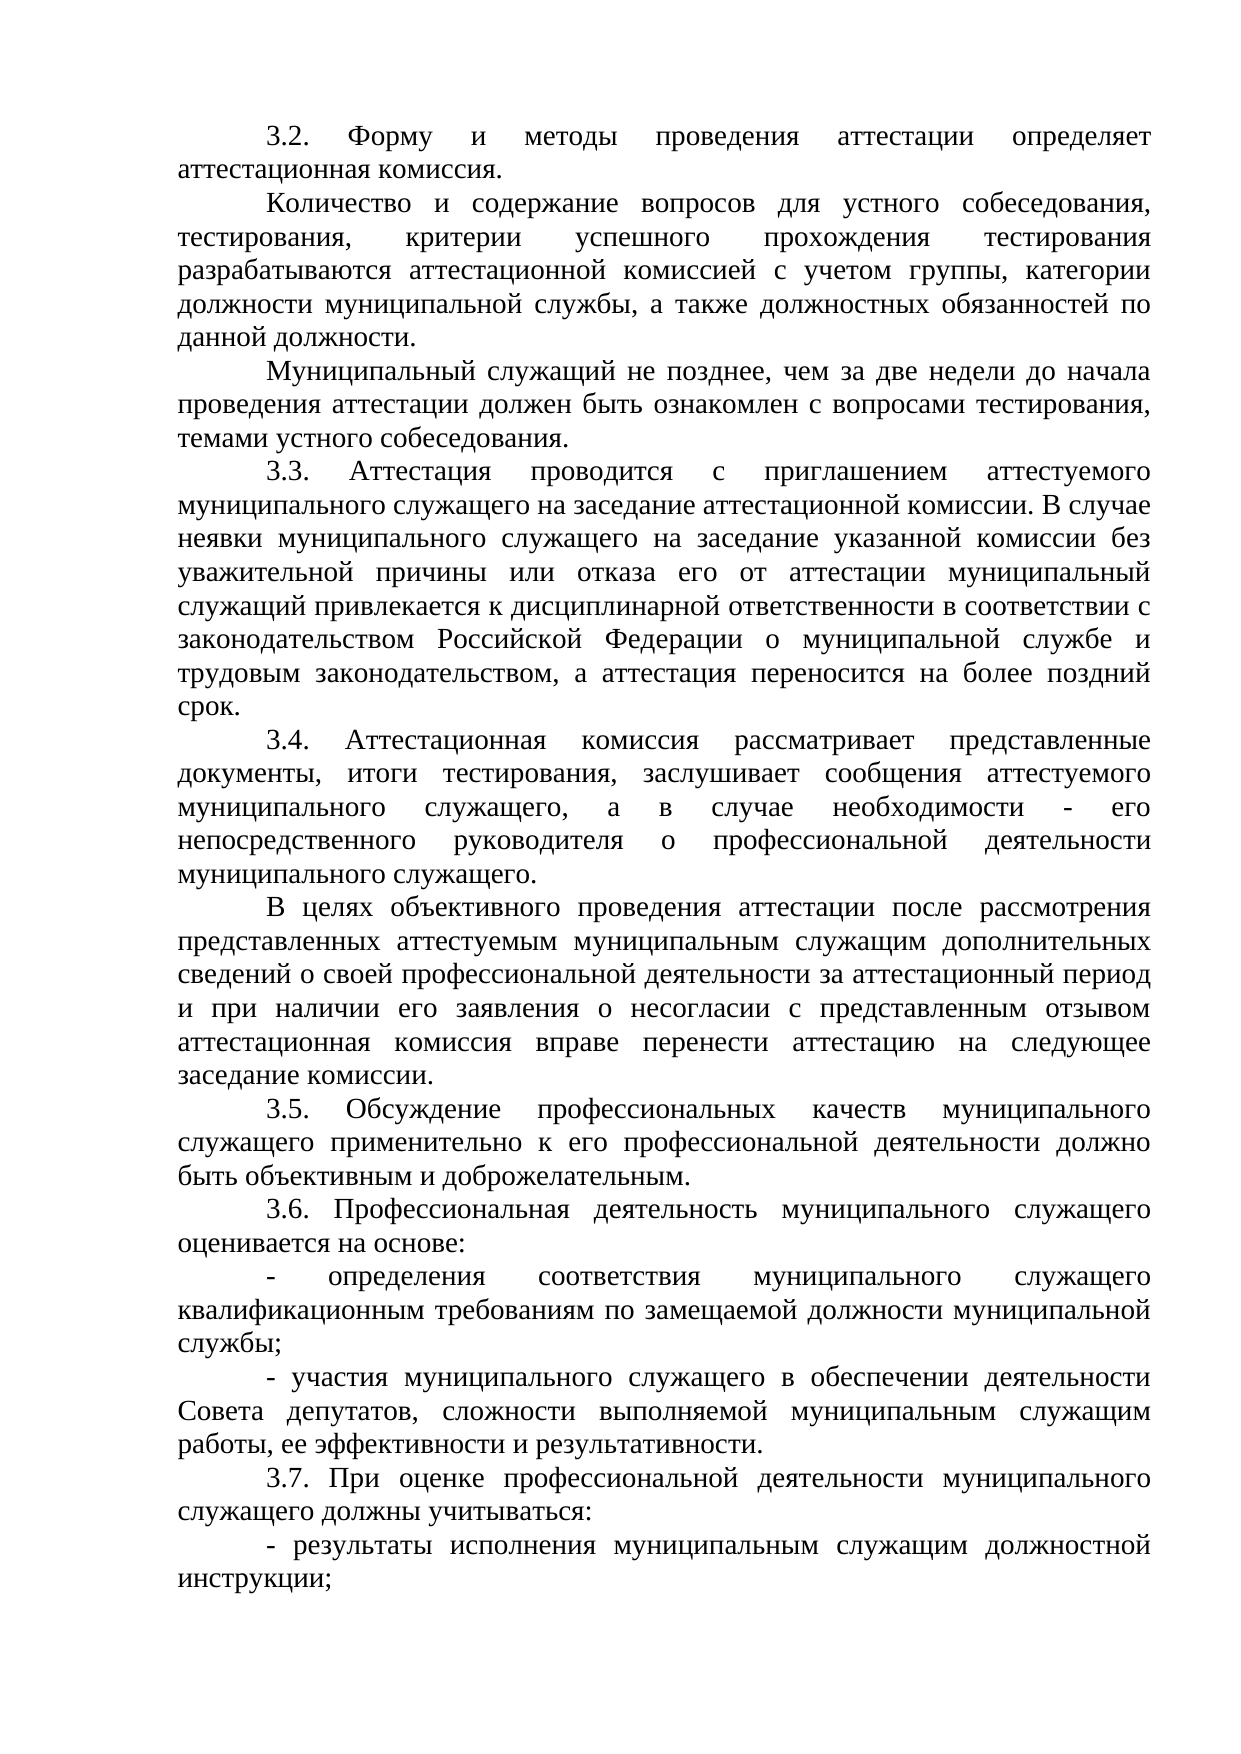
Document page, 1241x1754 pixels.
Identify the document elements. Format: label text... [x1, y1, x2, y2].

text 3.7. При оценке профессиональной деятельности муниципального служащего должны учитываться: [177, 1460, 1152, 1527]
text 3.2. Форму и методы проведения аттестации определяет аттестационная комиссия. [177, 118, 1152, 185]
text 3.3. Аттестация проводится с приглашением аттестуемого муниципального служащего на заседание аттестационной комиссии. В случае неявки муниципального служащего на заседание указанной комиссии без уважительной причины или отказа его от аттестации муниципальный служащий привлекается к дисциплинарной ответственности в соответствии с законодательством Российской Федерации о муниципальной службе и трудовым законодательством, а аттестация переносится на более поздний срок. [177, 453, 1152, 722]
text 3.4. Аттестационная комиссия рассматривает представленные документы, итоги тестирования, заслушивает сообщения аттестуемого муниципального служащего, а в случае необходимости - его непосредственного руководителя о профессиональной деятельности муниципального служащего. [177, 722, 1152, 889]
text Количество и содержание вопросов для устного собеседования, тестирования, критерии успешного прохождения тестирования разрабатываются аттестационной комиссией с учетом группы, категории должности муниципальной службы, а также должностных обязанностей по данной должности. [177, 185, 1152, 353]
text 3.6. Профессиональная деятельность муниципального служащего оценивается на основе: [177, 1191, 1152, 1258]
text - участия муниципального служащего в обеспечении деятельности Совета депутатов, сложности выполняемой муниципальным служащим работы, ее эффективности и результативности. [177, 1359, 1152, 1460]
text - определения соответствия муниципального служащего квалификационным требованиям по замещаемой должности муниципальной службы; [177, 1258, 1152, 1359]
text 3.5. Обсуждение профессиональных качеств муниципального служащего применительно к его профессиональной деятельности должно быть объективным и доброжелательным. [177, 1091, 1152, 1191]
text В целях объективного проведения аттестации после рассмотрения представленных аттестуемым муниципальным служащим дополнительных сведений о своей профессиональной деятельности за аттестационный период и при наличии его заявления о несогласии с представленным отзывом аттестационная комиссия вправе перенести аттестацию на следующее заседание комиссии. [177, 889, 1152, 1091]
text Муниципальный служащий не позднее, чем за две недели до начала проведения аттестации должен быть ознакомлен с вопросами тестирования, темами устного собеседования. [177, 353, 1152, 453]
text - результаты исполнения муниципальным служащим должностной инструкции; [177, 1527, 1152, 1594]
